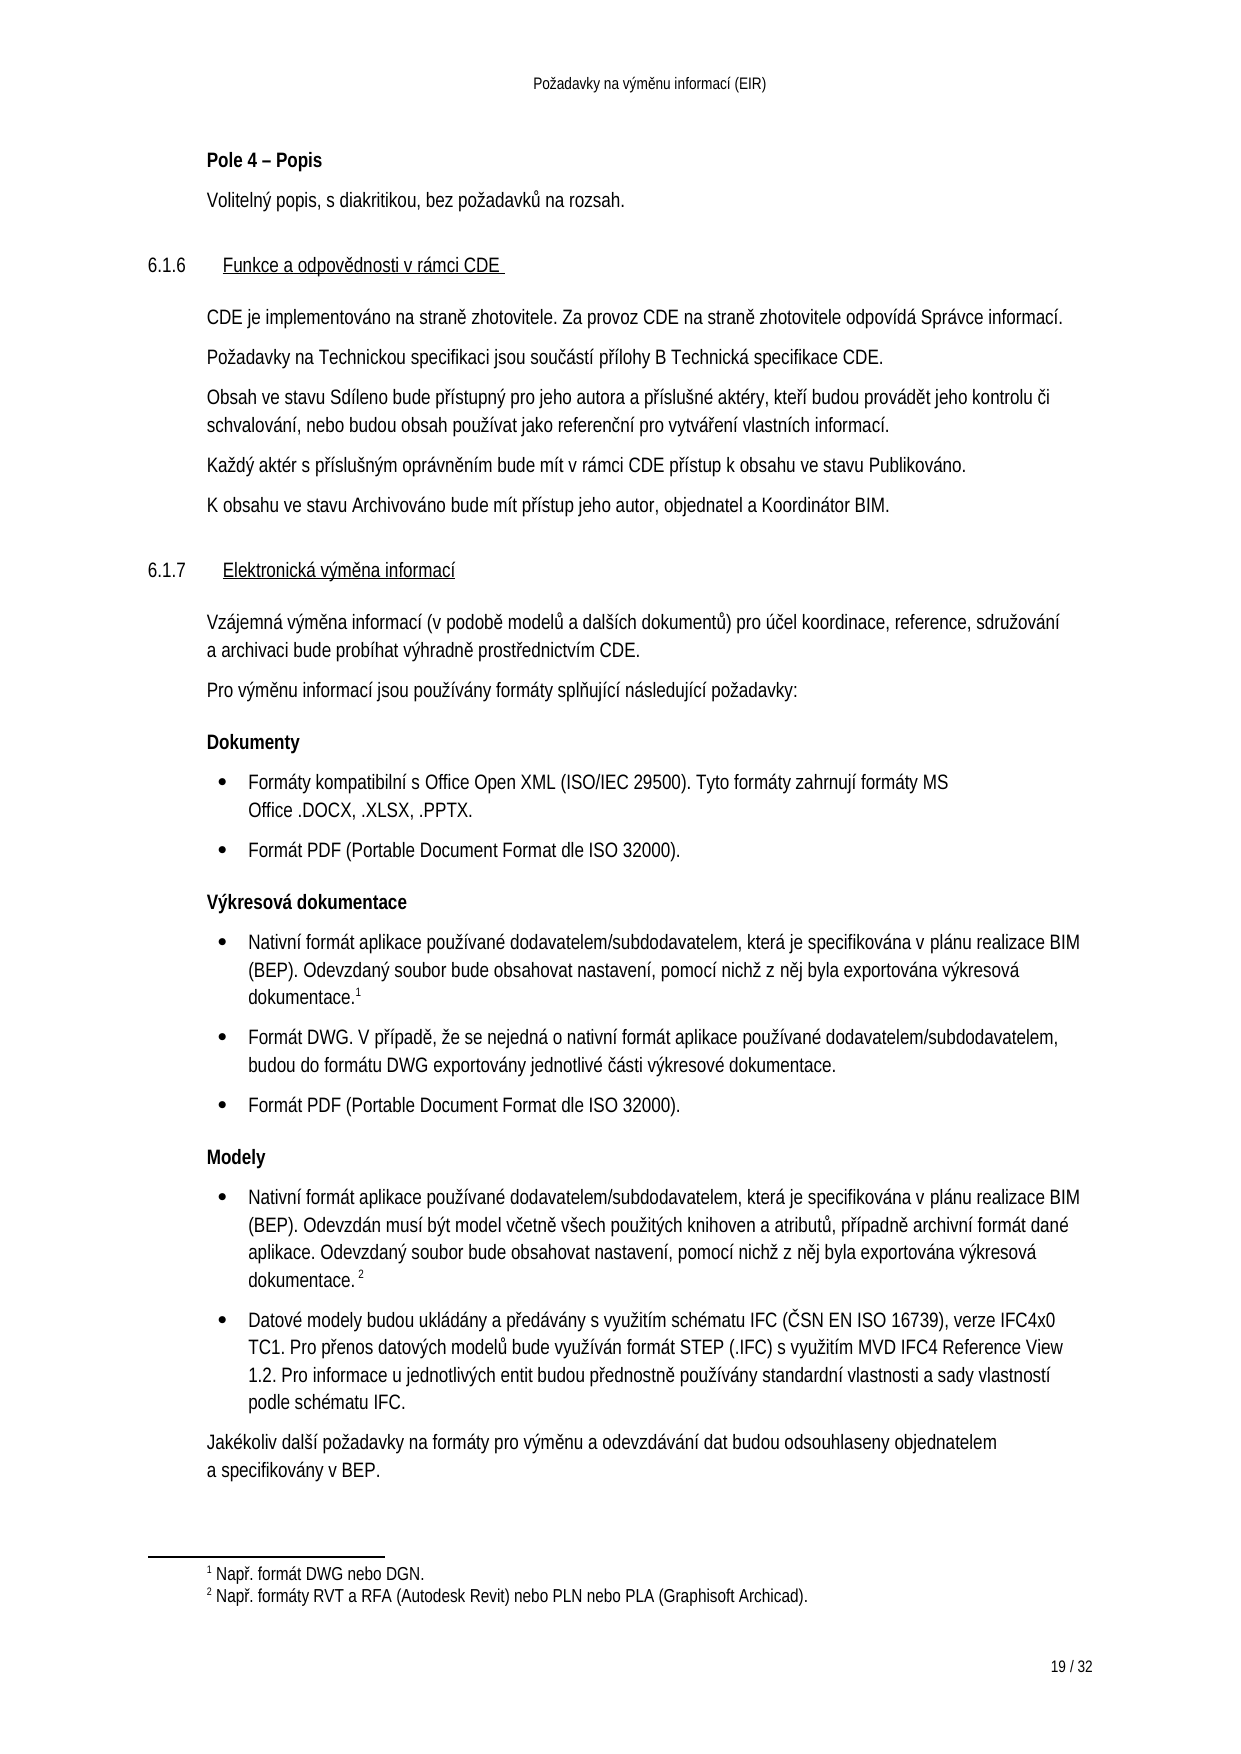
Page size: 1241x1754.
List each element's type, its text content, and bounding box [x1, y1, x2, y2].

subtitle Elektronická výměna informací [148, 558, 1093, 582]
text Jakékoliv další požadavky na formáty pro výměnu a odevzdávání dat budou odsouhlaseny objednatelem a specifikovány v BEP. [207, 1430, 1093, 1482]
text Nativní formát aplikace používané dodavatelem/subdodavatelem, která je specifikována v plánu realizace BIM (BEP). Odevzdaný soubor bude obsahovat nastavení, pomocí nichž z něj byla exportována výkresová dokumentace. [218, 930, 1093, 1009]
text Formáty kompatibilní s Office Open XML (ISO/IEC 29500). Tyto formáty zahrnují formáty MS Office .DOCX, .XLSX, .PPTX. [218, 770, 1093, 822]
subtitle Výkresová dokumentace [148, 890, 1093, 914]
text Nativní formát aplikace používané dodavatelem/subdodavatelem, která je specifikována v plánu realizace BIM (BEP). Odevzdán musí být model včetně všech použitých knihoven a atributů, případně archivní formát dané aplikace. Odevzdaný soubor bude obsahovat nastavení, pomocí nichž z něj byla exportována výkresová dokumentace. [218, 1185, 1093, 1292]
subtitle Funkce a odpovědnosti v rámci CDE [148, 253, 1093, 277]
text Datové modely budou ukládány a předávány s využitím schématu IFC (ČSN EN ISO 16739), verze IFC4x0 TC1. Pro přenos datových modelů bude využíván formát STEP (.IFC) s využitím MVD IFC4 Reference View 1.2. Pro informace u jednotlivých entit budou přednostně používány standardní vlastnosti a sady vlastností podle schématu IFC. [218, 1308, 1093, 1414]
subtitle Dokumenty [148, 730, 1093, 754]
text Volitelný popis, s diakritikou, bez požadavků na rozsah. [207, 188, 1093, 212]
subtitle Modely [148, 1145, 1093, 1169]
text K obsahu ve stavu Archivováno bude mít přístup jeho autor, objednatel a Koordinátor BIM. [207, 493, 1093, 517]
text Požadavky na Technickou specifikaci jsou součástí přílohy B Technická specifikace CDE. [207, 345, 1093, 369]
text Každý aktér s příslušným oprávněním bude mít v rámci CDE přístup k obsahu ve stavu Publikováno. [207, 453, 1093, 477]
text CDE je implementováno na straně zhotovitele. Za provoz CDE na straně zhotovitele odpovídá Správce informací. [207, 305, 1093, 329]
text Pro výměnu informací jsou používány formáty splňující následující požadavky: [207, 678, 1093, 702]
text Formát DWG. V případě, že se nejedná o nativní formát aplikace používané dodavatelem/subdodavatelem, budou do formátu DWG exportovány jednotlivé části výkresové dokumentace. [218, 1025, 1093, 1077]
text Formát PDF (Portable Document Format dle ISO 32000). [218, 838, 1093, 862]
subtitle Pole 4 – Popis [148, 148, 1093, 172]
text Formát PDF (Portable Document Format dle ISO 32000). [218, 1093, 1093, 1117]
text Obsah ve stavu Sdíleno bude přístupný pro jeho autora a příslušné aktéry, kteří budou provádět jeho kontrolu či schvalování, nebo budou obsah používat jako referenční pro vytváření vlastních informací. [207, 385, 1093, 437]
text Vzájemná výměna informací (v podobě modelů a dalších dokumentů) pro účel koordinace, reference, sdružování a archivaci bude probíhat výhradně prostřednictvím CDE. [207, 610, 1093, 662]
